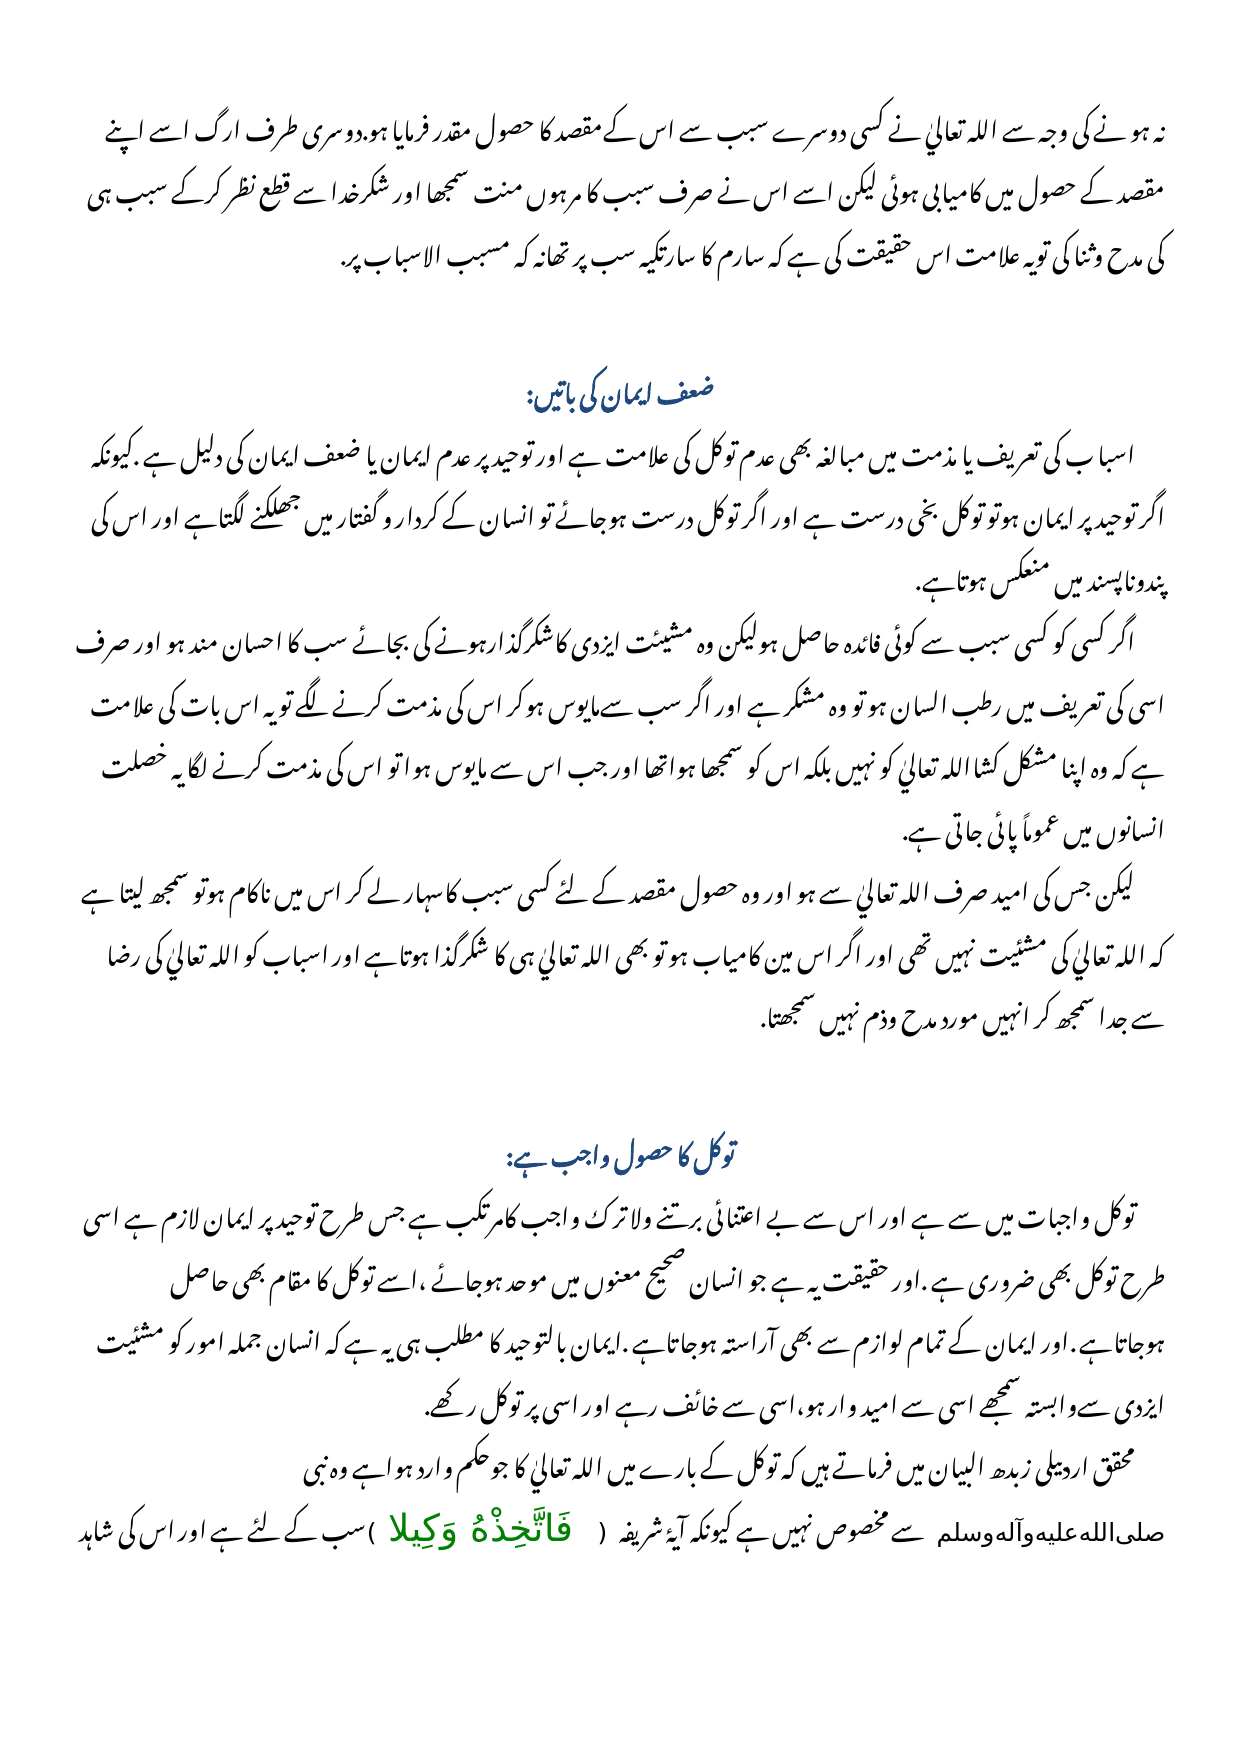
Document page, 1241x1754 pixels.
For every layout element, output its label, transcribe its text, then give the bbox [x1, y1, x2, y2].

text لیکن جس کی امید صرف اللہ تعاليٰ سے ہو اور وہ حصول مقصد کے لئے کسی سبب کاسہار لے کر اس میں ناکام ہوتو سمجھ لیتا ہے کہ اللہ تعاليٰ کی مشئیت نہیں تھی اور اگر اس مین کامیاب ہو تو بھی اللہ تعاليٰ ہی کا شکرگذا ہوتاہے اور اسباب کو اللہ تعاليٰ کی رضا سے جدا سمجھ کر انہیں مورد مدح وذم نہیں سمجھتا. [75, 856, 1165, 1044]
text اسبا ب کی تعریف یا مذمت میں مبالغہ بھی عدم توکل کی علامت ہے اور توحید پر عدم ایمان یا ضعف ایمان کی دلیل ہے .کیونکہ اگر توحید پر ایمان ہوتو توکل بخی درست ہے اور اگر توکل درست ہوجائے تو انسان کے کردار و گفتار میں جھلکنے لگتاہے اور اس کی پندوناپسند میں منعکس ہوتاہے. [75, 419, 1165, 606]
text اگر کسی کو کسی سبب سے کوئی فائدہ حاصل ہولیکن وہ مشیئت ایزدی کاشکرگذارہونے کی بجائے سب کا احسان مند ہو اور صرف اسی کی تعریف میں رطب السان ہو تو وہ مشکر ہے اور اگر سب سےمایوس ہوکر اس کی مذمت کرنے لگے تو یہ اس بات کی علامت ہے کہ وہ اپنا مشکل کشااللہ تعاليٰ کو نہیں بلکہ اس کو سمجھا ہواتھا اور جب اس سے مایوس ہوا تو اس کی مذمت کرنے لگا یہ خصلت انسانوں میں عموماً پائی جاتی ہے. [75, 606, 1165, 856]
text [75, 94, 1165, 281]
subtitle توکل کا حصول واجب ہے: [75, 1119, 1165, 1181]
text توکل واجبات میں سے ہے اور اس سے بے اعتنائی برتنے ولا ترک واجب کامرتکب ہے جس طرح توحیدپر ایمان لازم ہے اسی طرح توکل بھی ضروری ہے .اور حقیقت یہ ہے جو انسان صحیح معنوں میں موحد ہوجائے ،اسے توکل کا مقام بھی حاصل ہوجاتاہے .اور ایمان کے تمام لوازم سے بھی آراستہ ہوجاتاہے .ایمان بالتوحید کا مطلب ہی یہ ہے کہ انسان جملہ امور کو مشئیت ایزدی سےوابستہ سمجھے اسی سے امید وار ہو،اسی سے خائف رہے اور اسی پر توکل رکھے. [75, 1181, 1165, 1431]
subtitle ضعف ایمان کی باتیں: [75, 356, 1165, 419]
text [75, 1431, 1165, 1556]
